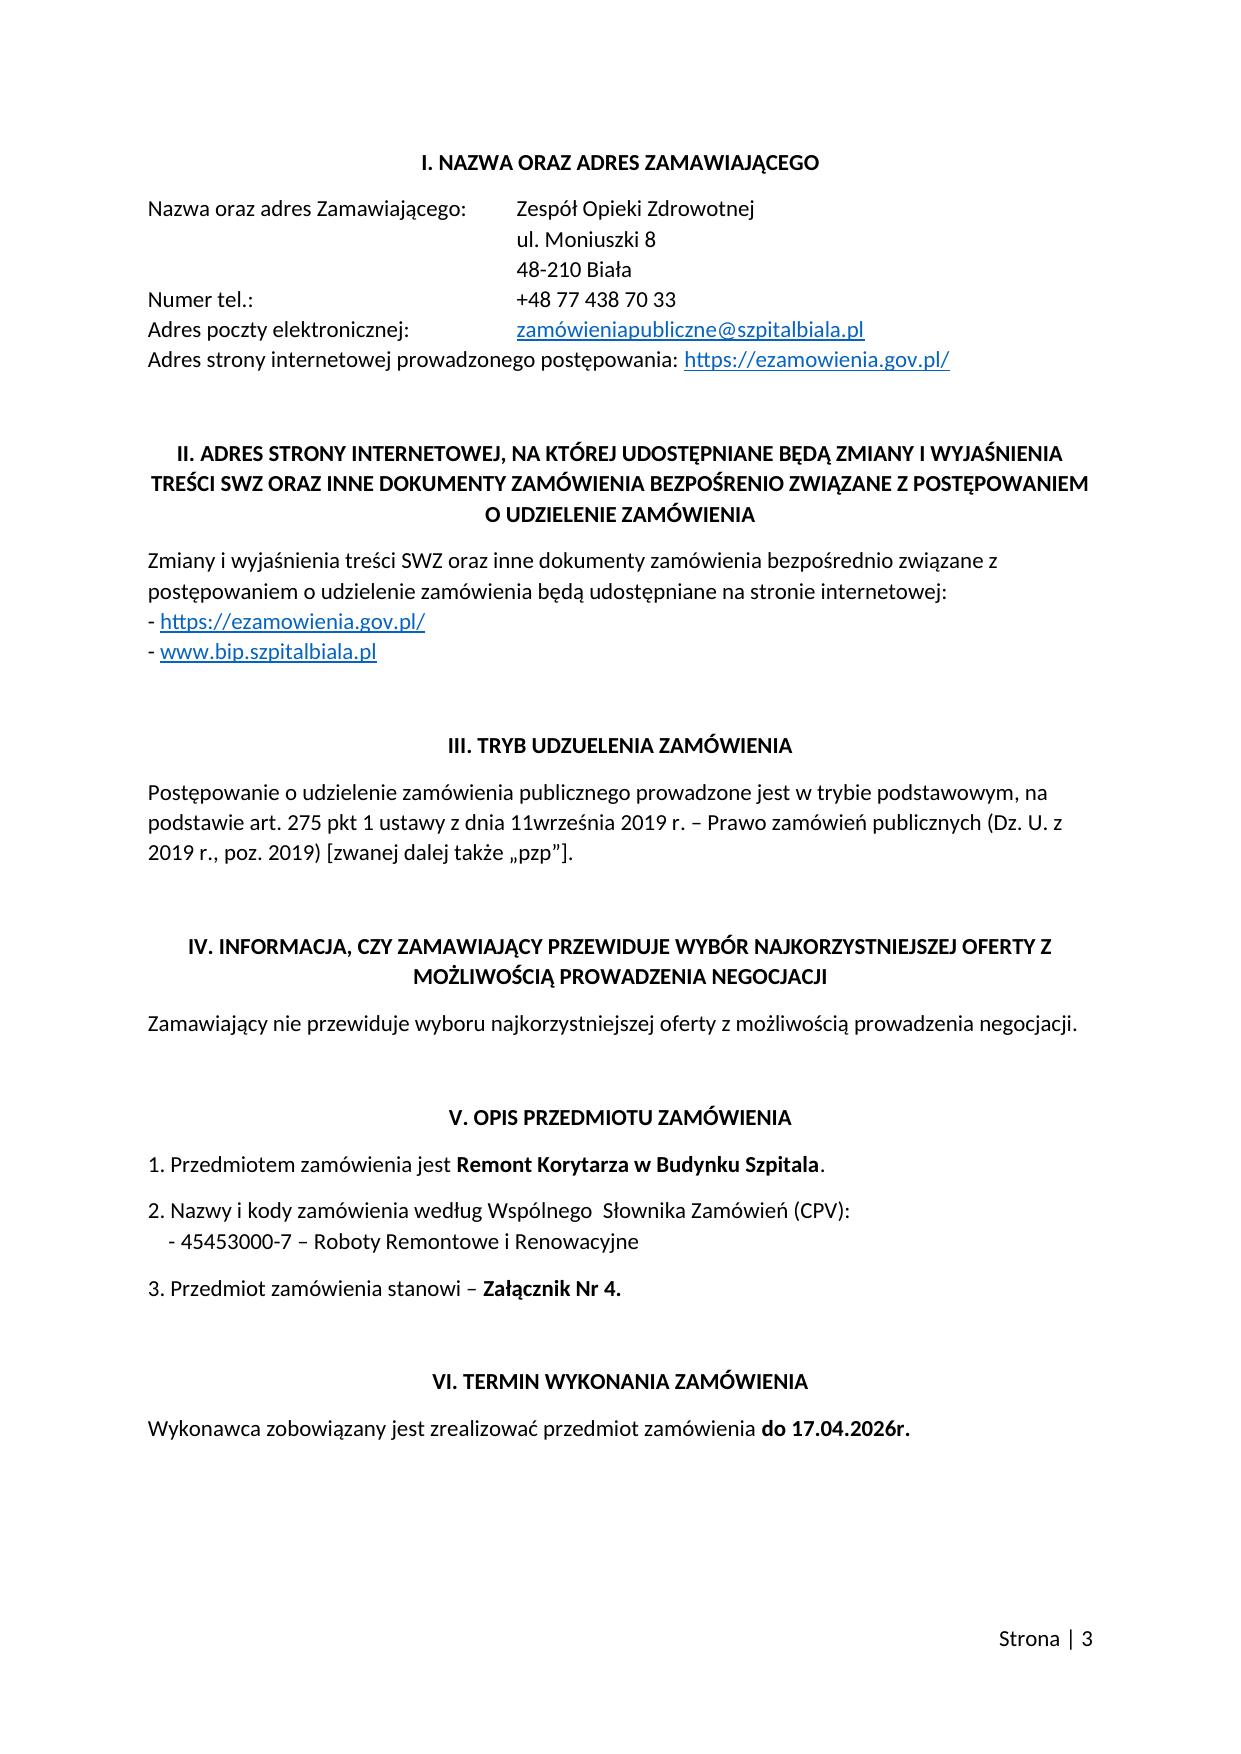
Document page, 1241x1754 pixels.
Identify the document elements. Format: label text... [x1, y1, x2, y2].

text V. OPIS PRZEDMIOTU ZAMÓWIENIA [148, 1103, 1093, 1131]
text II. ADRES STRONY INTERNETOWEJ, NA KTÓREJ UDOSTĘPNIANE BĘDĄ ZMIANY I WYJAŚNIENIA TREŚCI SWZ ORAZ INNE DOKUMENTY ZAMÓWIENIA BEZPOŚRENIO ZWIĄZANE Z POSTĘPOWANIEM O UDZIELENIE ZAMÓWIENIA [148, 439, 1093, 528]
text I. NAZWA ORAZ ADRES ZAMAWIAJĄCEGO [148, 148, 1093, 176]
text III. TRYB UDZUELENIA ZAMÓWIENIA [148, 731, 1093, 759]
text IV. INFORMACJA, CZY ZAMAWIAJĄCY PRZEWIDUJE WYBÓR NAJKORZYSTNIEJSZEJ OFERTY Z MOŻLIWOŚCIĄ PROWADZENIA NEGOCJACJI [148, 932, 1093, 990]
text VI. TERMIN WYKONANIA ZAMÓWIENIA [148, 1367, 1093, 1395]
text Nazwa oraz adres Zamawiającego: Zespół Opieki Zdrowotnej ul. Moniuszki 8 48-210 Biała Numer tel.: +48 77 438 70 33 Adres poczty elektronicznej: zamówieniapubliczne@szpitalbiala.pl Adres strony internetowej prowadzonego postępowania: https://ezamowienia.gov.pl/ [148, 194, 1093, 373]
text Postępowanie o udzielenie zamówienia publicznego prowadzone jest w trybie podstawowym, na podstawie art. 275 pkt 1 ustawy z dnia 11września 2019 r. – Prawo zamówień publicznych (Dz. U. z 2019 r., poz. 2019) [zwanej dalej także „pzp”]. [148, 778, 1093, 866]
text 2. Nazwy i kody zamówienia według Wspólnego Słownika Zamówień (CPV): - 45453000-7 – Roboty Remontowe i Renowacyjne [148, 1197, 1093, 1255]
text Zmiany i wyjaśnienia treści SWZ oraz inne dokumenty zamówienia bezpośrednio związane z postępowaniem o udzielenie zamówienia będą udostępniane na stronie internetowej: - https://ezamowienia.gov.pl/ - www.bip.szpitalbiala.pl [148, 547, 1093, 665]
text Zamawiający nie przewiduje wyboru najkorzystniejszej oferty z możliwością prowadzenia negocjacji. [148, 1009, 1093, 1037]
text 1. Przedmiotem zamówienia jest Remont Korytarza w Budynku Szpitala. [148, 1150, 1093, 1178]
text Wykonawca zobowiązany jest zrealizować przedmiot zamówienia do 17.04.2026r. [148, 1414, 1093, 1442]
text 3. Przedmiot zamówienia stanowi – Załącznik Nr 4. [148, 1274, 1093, 1302]
